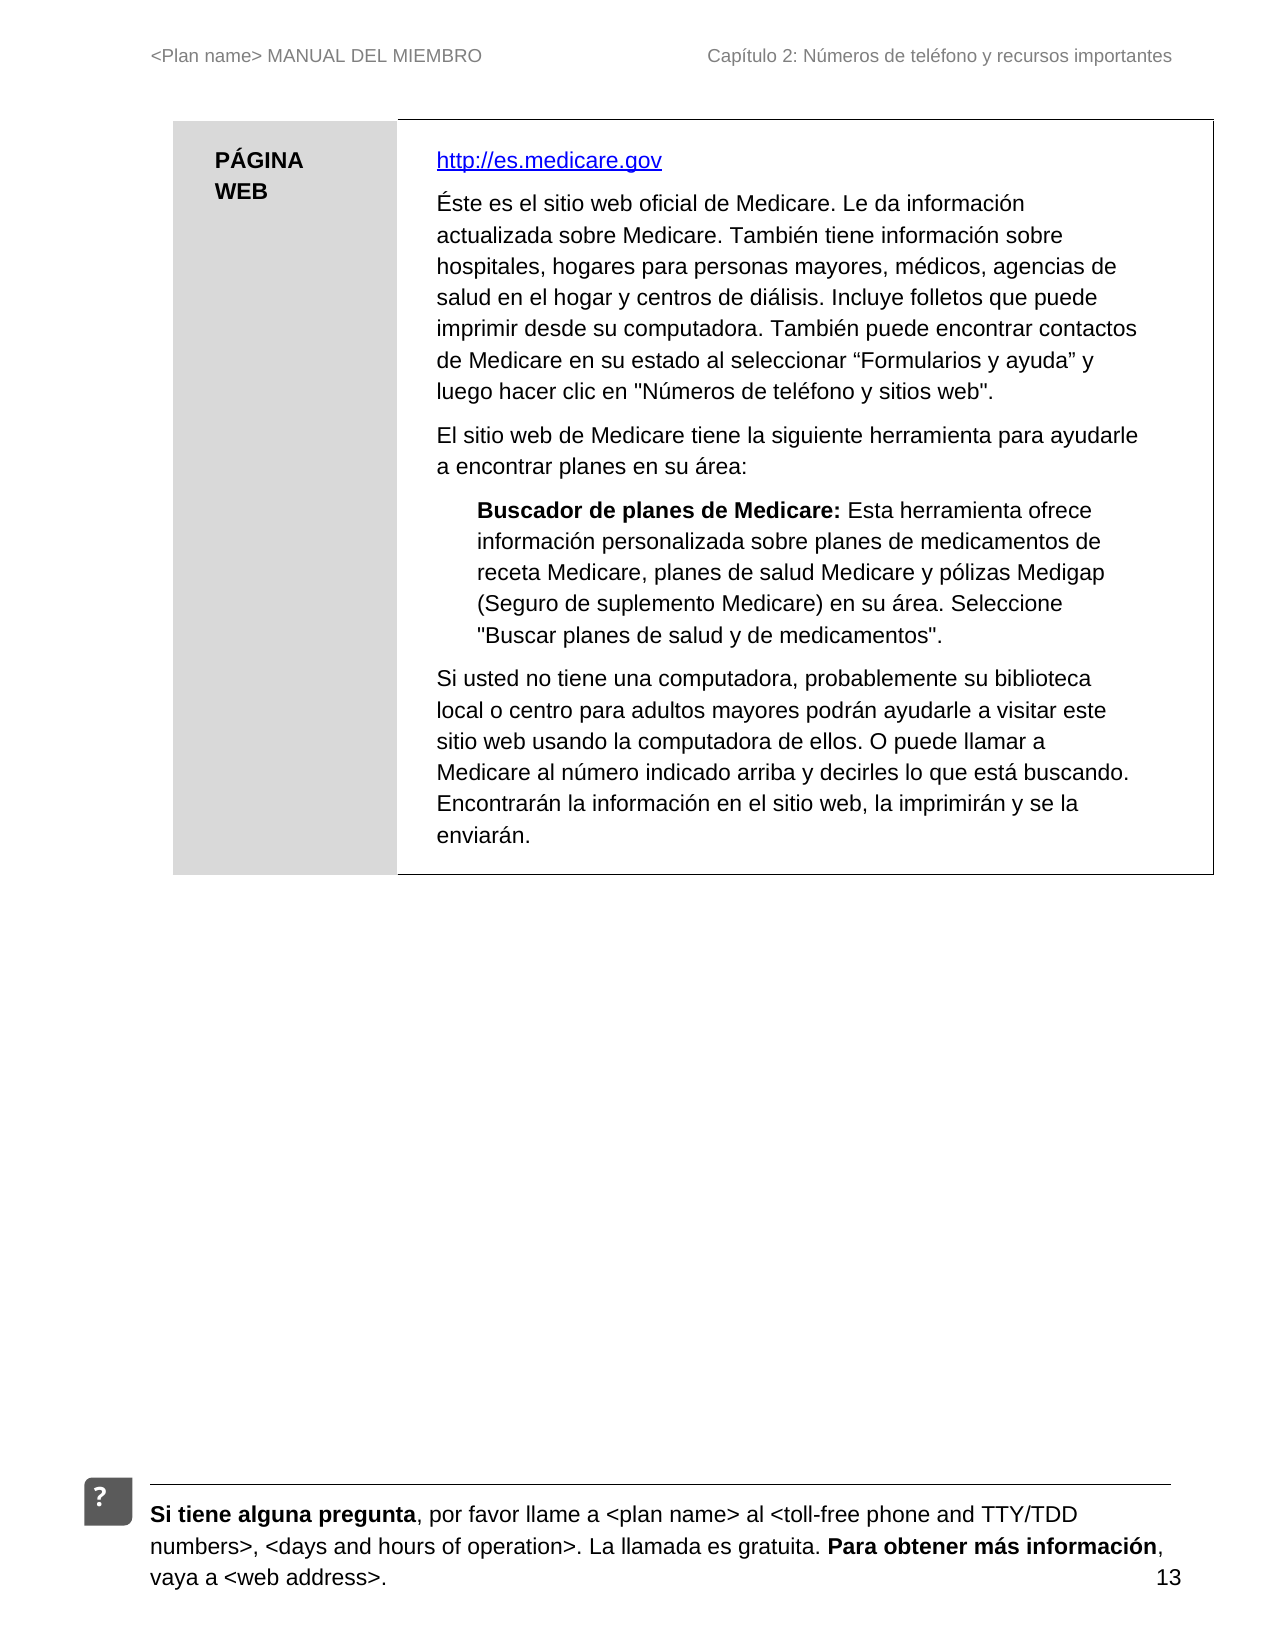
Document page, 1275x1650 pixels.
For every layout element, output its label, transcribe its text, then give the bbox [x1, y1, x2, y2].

table_cell http://es.medicare.gov Éste es el sitio web oficial de Medicare. Le da información actualizada sobre Medicare. También tiene información sobre hospitales, hogares para personas mayores, médicos, agencias de salud en el hogar y centros de diálisis. Incluye folletos que puede imprimir desde su computadora. También puede encontrar contactos de Medicare en su estado al seleccionar “Formularios y ayuda” y luego hacer clic en "Números de teléfono y sitios web". El sitio web de Medicare tiene la siguiente herramienta para ayudarle a encontrar planes en su área: Buscador de planes de Medicare: Esta herramienta ofrece información personalizada sobre planes de medicamentos de receta Medicare, planes de salud Medicare y pólizas Medigap (Seguro de suplemento Medicare) en su área. Seleccione "Buscar planes de salud y de medicamentos". Si usted no tiene una computadora, probablemente su biblioteca local o centro para adultos mayores podrán ayudarle a visitar este sitio web usando la computadora de ellos. O puede llamar a Medicare al número indicado arriba y decirles lo que está buscando. Encontrarán la información en el sitio web, la imprimirán y se la enviarán. [398, 120, 1213, 874]
table_cell PÁGINA WEB [173, 121, 397, 874]
